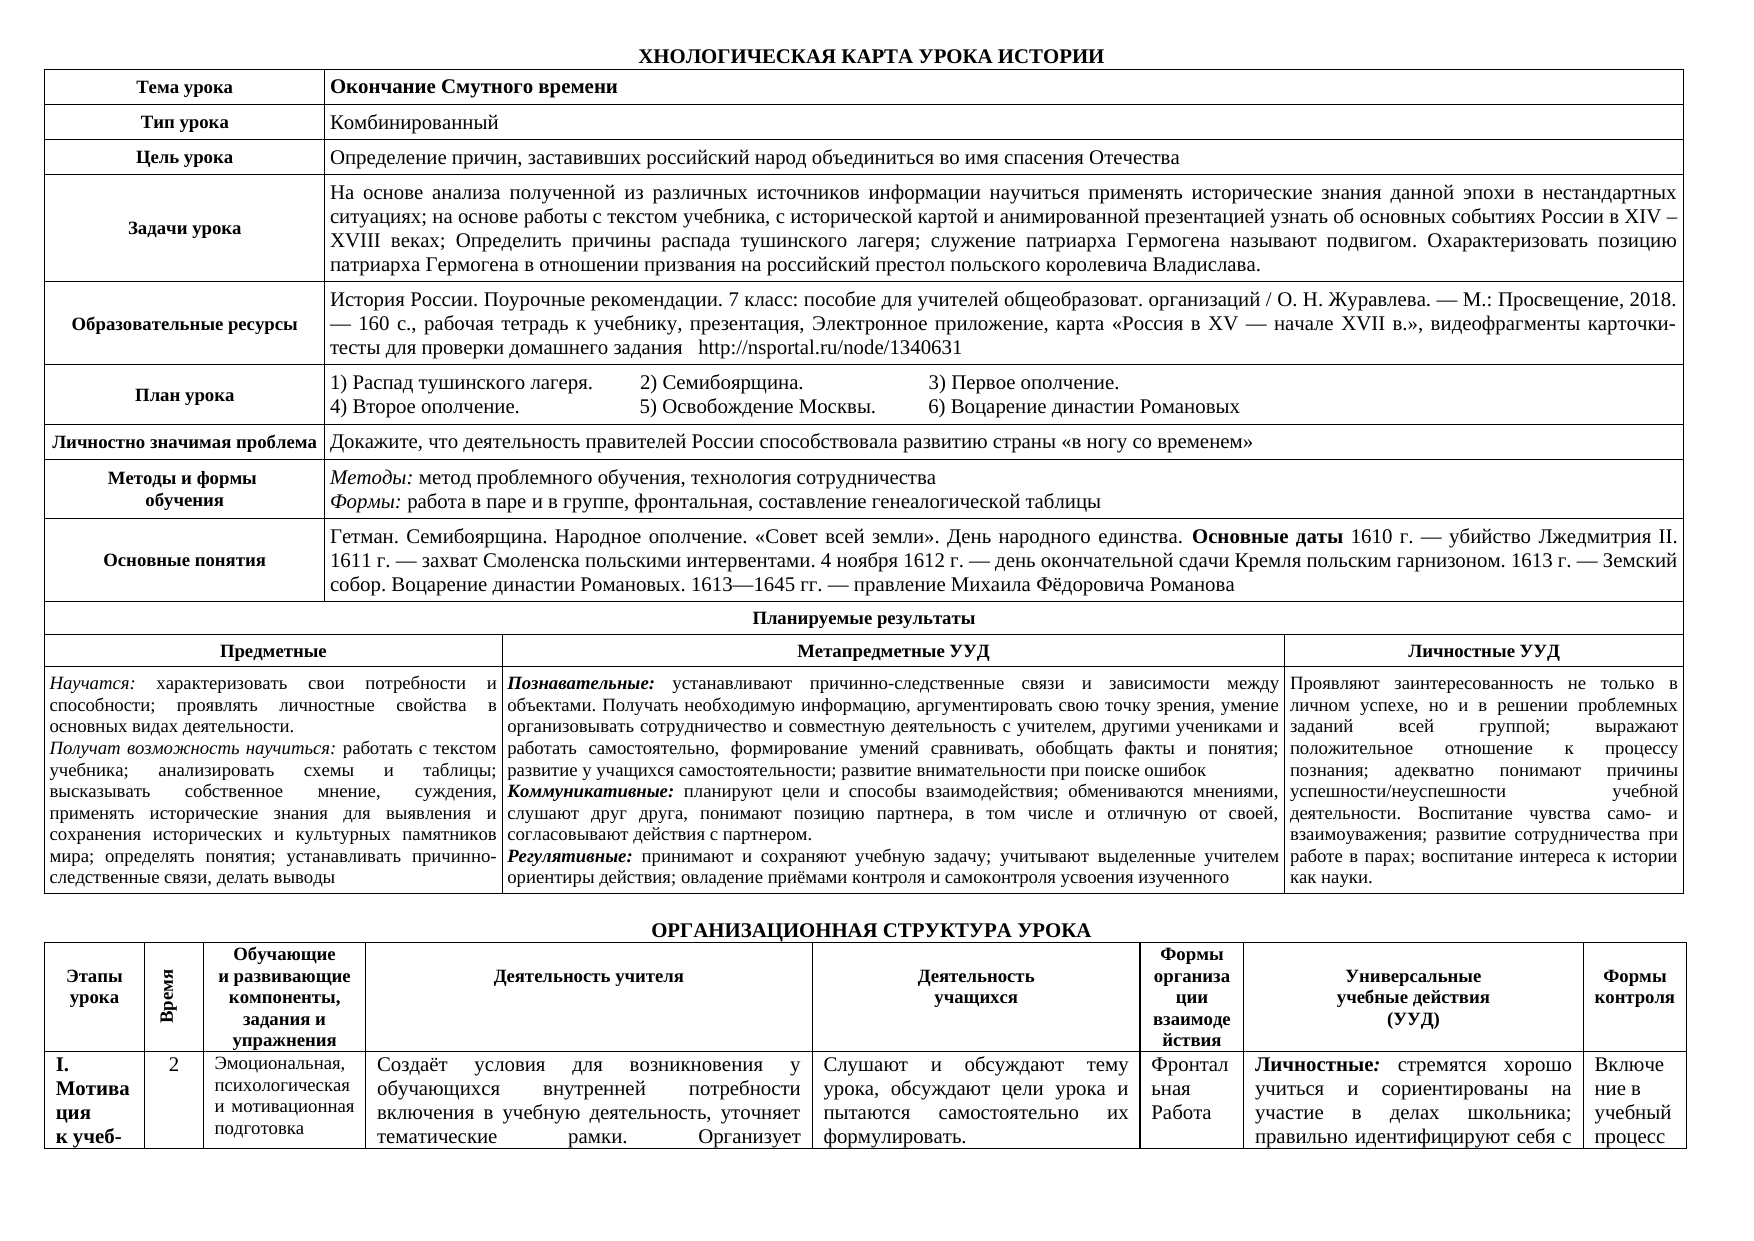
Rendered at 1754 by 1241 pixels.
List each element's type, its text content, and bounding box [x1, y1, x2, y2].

table_cell На основе анализа полученной из различных источников информации научиться применять исторические знания данной эпохи в нестандартных ситуациях; на основе работы с текстом учебника, с исторической картой и анимированной презентацией узнать об основных событиях России в XIV – XVIII веках; Определить причины распада тушинского лагеря; служение патриарха Гермогена называют подвигом. Охарактеризовать позицию патриарха Гермогена в отношении призвания на российский престол польского королевича Владислава. [325, 175, 1683, 281]
table_cell Планируемые результаты [45, 602, 1683, 633]
table_cell Личностные УУД [1285, 635, 1683, 666]
table_cell Познавательные: устанавливают причинно-следственные связи и зависимости между объектами. Получать необходимую информацию, аргументировать свою точку зрения, умение организовывать сотрудничество и совместную деятельность с учителем, другими учениками и работать самостоятельно, формирование умений сравнивать, обобщать факты и понятия; развитие у учащихся самостоятельности; развитие внимательности при поиске ошибок Коммуникативные: планируют цели и способы взаимодействия; обмениваются мнениями, слушают друг друга, понимают позицию партнера, в том числе и отличную от своей, согласовывают действия с партнером. Регулятивные: принимают и сохраняют учебную задачу; учитывают выделенные учителем ориентиры действия; овладение приёмами контроля и самоконтроля усвоения изученного [503, 667, 1284, 893]
table_header Деятельность учащихся [813, 943, 1139, 1051]
table_cell Комбинированный [325, 105, 1683, 139]
table_cell План урока [45, 365, 324, 423]
table_cell Образовательные ресурсы [45, 282, 324, 364]
table_cell Методы: метод проблемного обучения, технология сотрудничества Формы: работа в паре и в группе, фронтальная, составление генеалогической таблицы [325, 460, 1683, 518]
table_cell Тип урока [45, 105, 324, 139]
table_cell Докажите, что деятельность правителей России способствовала развитию страны «в ногу со временем» [325, 425, 1683, 458]
table_cell Метапредметные УУД [503, 635, 1284, 666]
table_cell I. Мотивация к учеб- ной деятельности [45, 1052, 144, 1148]
table_cell Включение в учебный процесс Постановка учеб- ной задачи урока [1584, 1052, 1686, 1148]
table_header Окончание Смутного времени [325, 70, 1683, 103]
table_header Деятельность учителя [366, 943, 812, 1051]
table_cell Проявляют заинтересованность не только в личном успехе, но и в решении проблемных заданий всей группой; выражают положительное отношение к процессу познания; адекватно понимают причины успешности/неуспешности учебной деятельности. Воспитание чувства само- и взаимоуважения; развитие сотрудничества при работе в парах; воспитание интереса к истории как науки. [1285, 667, 1683, 893]
table_header Формы контроля [1584, 943, 1686, 1051]
table_header Время [145, 943, 203, 1051]
table_cell История России. Поурочные рекомендации. 7 класс: пособие для учителей общеобразоват. организаций / О. Н. Журавлева. — М.: Просвещение, 2018. — 160 с., рабочая тетрадь к учебнику, презентация, Электронное приложение, карта «Россия в XV — начале XVII в.», видеофрагменты карточки-тесты для проверки домашнего задания http://nsportal.ru/node/1340631 [325, 282, 1683, 364]
table_cell Гетман. Семибоярщина. Народное ополчение. «Совет всей земли». День народного единства. Основные даты 1610 г. — убийство Лжедмитрия II. 1611 г. — захват Смоленска польскими интервентами. 4 ноября 1612 г. — день окончательной сдачи Кремля польским гарнизоном. 1613 г. — Земский собор. Воцарение династии Романовых. 1613—1645 гг. — правление Михаила Фёдоровича Романова [325, 519, 1683, 601]
table_cell Задачи урока [45, 175, 324, 281]
table_header Этапы урока [45, 943, 144, 1051]
text ХНОЛОГИЧЕСКАЯ КАРТА УРОКА ИСТОРИИ [59, 44, 1683, 68]
table_cell Основные понятия [45, 519, 324, 601]
text ОРГАНИЗАЦИОННАЯ СТРУКТУРА УРОКА [59, 918, 1683, 942]
table_cell Личностно значимая проблема [45, 425, 324, 458]
table_cell 1) Распад тушинского лагеря. 2) Семибоярщина. 3) Первое ополчение. 4) Второе ополчение. 5) Освобождение Москвы. 6) Воцарение династии Романовых [325, 365, 1683, 423]
table_header Тема урока [45, 70, 324, 103]
table_cell Научатся: характеризовать свои потребности и способности; проявлять личностные свойства в основных видах деятельности. Получат возможность научиться: работать с текстом учебника; анализировать схемы и таблицы; высказывать собственное мнение, суждения, применять исторические знания для выявления и сохранения исторических и культурных памятников мира; определять понятия; устанавливать причинно-следственные связи, делать выводы [45, 667, 502, 893]
table_header Обучающие и развивающие компоненты, задания и упражнения [204, 943, 365, 1051]
table_cell Цель урока [45, 140, 324, 174]
table_header Универсальные учебные действия (УУД) [1244, 943, 1583, 1051]
table_cell методы и формы обучения [45, 460, 324, 518]
table_header Формы организации взаимодействия [1141, 943, 1243, 1051]
table_cell Фронтальная Работа Беседа. Работа с текстом [1141, 1052, 1243, 1148]
table_cell 2 [145, 1052, 203, 1148]
table_cell Определение причин, заставивших российский народ объединиться во имя спасения Отечества [325, 140, 1683, 174]
table_cell Эмоциональная, психологическая и мотивационная подготовка учащихся к усвоению изучаемого материала [204, 1052, 365, 1148]
table_cell Предметные [45, 635, 502, 666]
